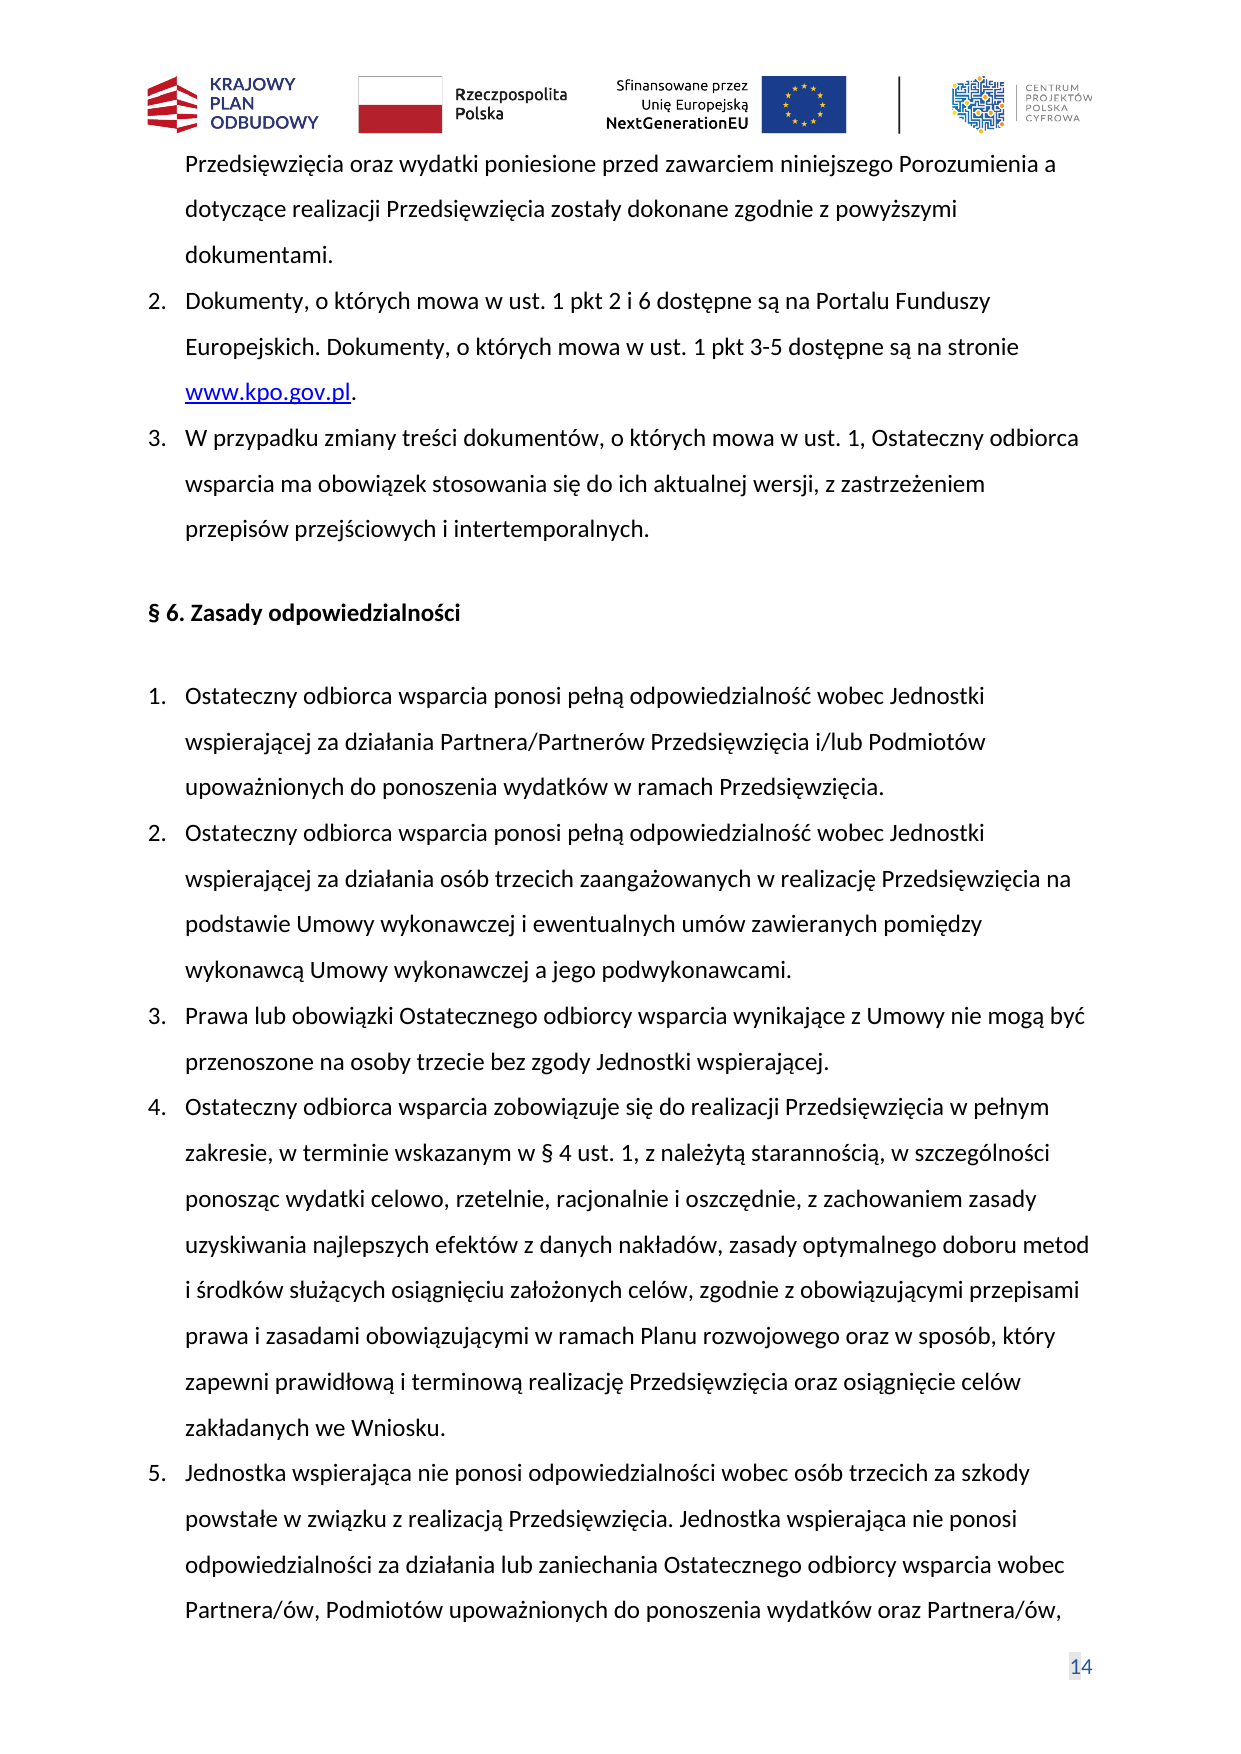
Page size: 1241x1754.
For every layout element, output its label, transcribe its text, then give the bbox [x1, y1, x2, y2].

list Ostateczny odbiorca wsparcia zobowiązuje się do realizacji Przedsięwzięcia w pełnym zakresie, w terminie wskazanym w § 4 ust. 1, z należytą starannością, w szczególności ponosząc wydatki celowo, rzetelnie, racjonalnie i oszczędnie, z zachowaniem zasady uzyskiwania najlepszych efektów z danych nakładów, zasady optymalnego doboru metod i środków służących osiągnięciu założonych celów, zgodnie z obowiązującymi przepisami prawa i zasadami obowiązującymi w ramach Planu rozwojowego oraz w sposób, który zapewni prawidłową i terminową realizację Przedsięwzięcia oraz osiągnięcie celów zakładanych we Wniosku. [148, 1092, 1092, 1442]
list Dokumenty, o których mowa w ust. 1 pkt 2 i 6 dostępne są na Portalu Funduszy Europejskich. Dokumenty, o których mowa w ust. 1 pkt 3-5 dostępne są na stronie www.kpo.gov.pl. [148, 285, 1092, 407]
subtitle § 6. Zasady odpowiedzialności [148, 597, 1092, 627]
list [148, 1457, 1092, 1625]
list Ostateczny odbiorca wsparcia ponosi pełną odpowiedzialność wobec Jednostki wspierającej za działania Partnera/Partnerów Przedsięwzięcia i/lub Podmiotów upoważnionych do ponoszenia wydatków w ramach Przedsięwzięcia. [148, 680, 1092, 802]
picture [147, 76, 1093, 134]
list W przypadku zmiany treści dokumentów, o których mowa w ust. 1, Ostateczny odbiorca wsparcia ma obowiązek stosowania się do ich aktualnej wersji, z zastrzeżeniem przepisów przejściowych i intertemporalnych. [148, 422, 1092, 544]
list Prawa lub obowiązki Ostatecznego odbiorcy wsparcia wynikające z Umowy nie mogą być przenoszone na osoby trzecie bez zgody Jednostki wspierającej. [148, 1000, 1092, 1076]
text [185, 148, 1092, 270]
list Ostateczny odbiorca wsparcia ponosi pełną odpowiedzialność wobec Jednostki wspierającej za działania osób trzecich zaangażowanych w realizację Przedsięwzięcia na podstawie Umowy wykonawczej i ewentualnych umów zawieranych pomiędzy wykonawcą Umowy wykonawczej a jego podwykonawcami. [148, 817, 1092, 985]
